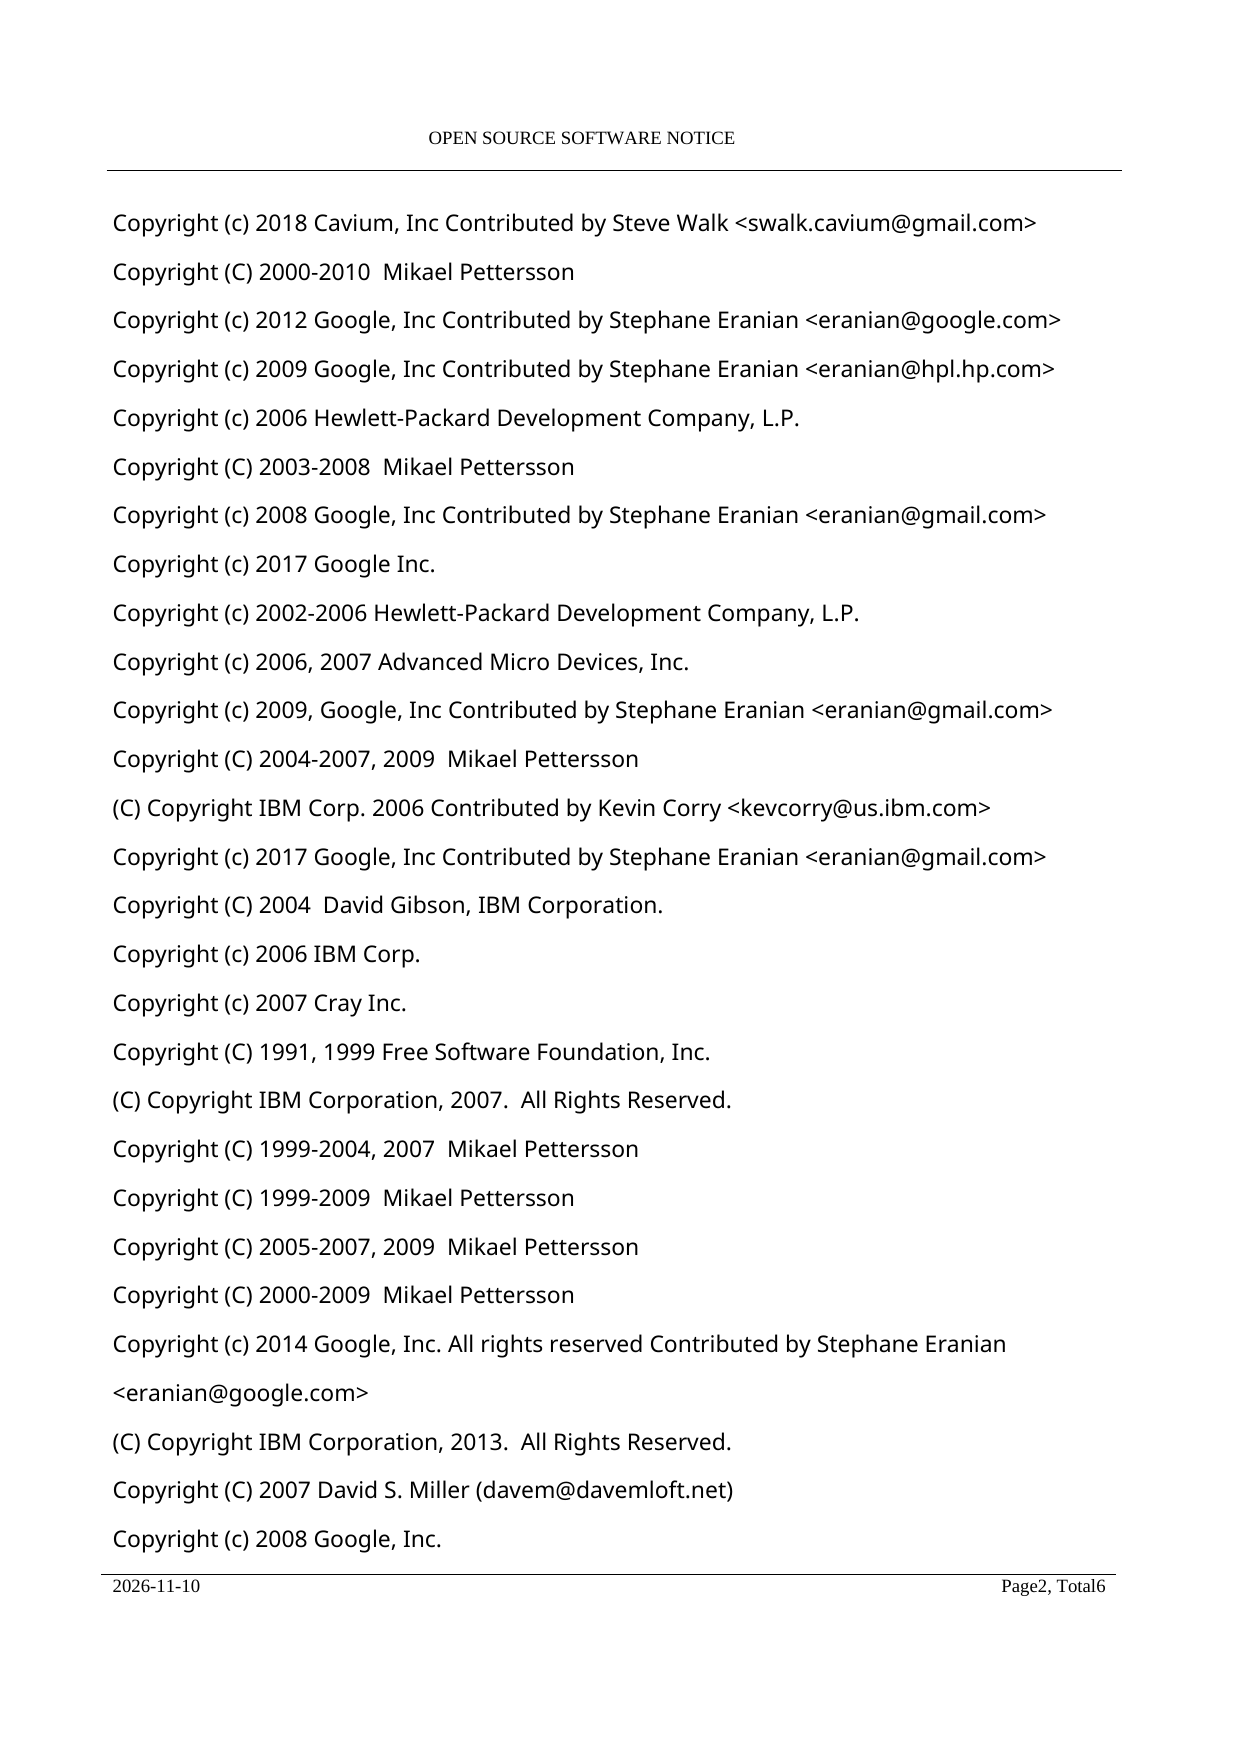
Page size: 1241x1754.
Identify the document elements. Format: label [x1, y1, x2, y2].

text [112, 206, 1128, 1555]
